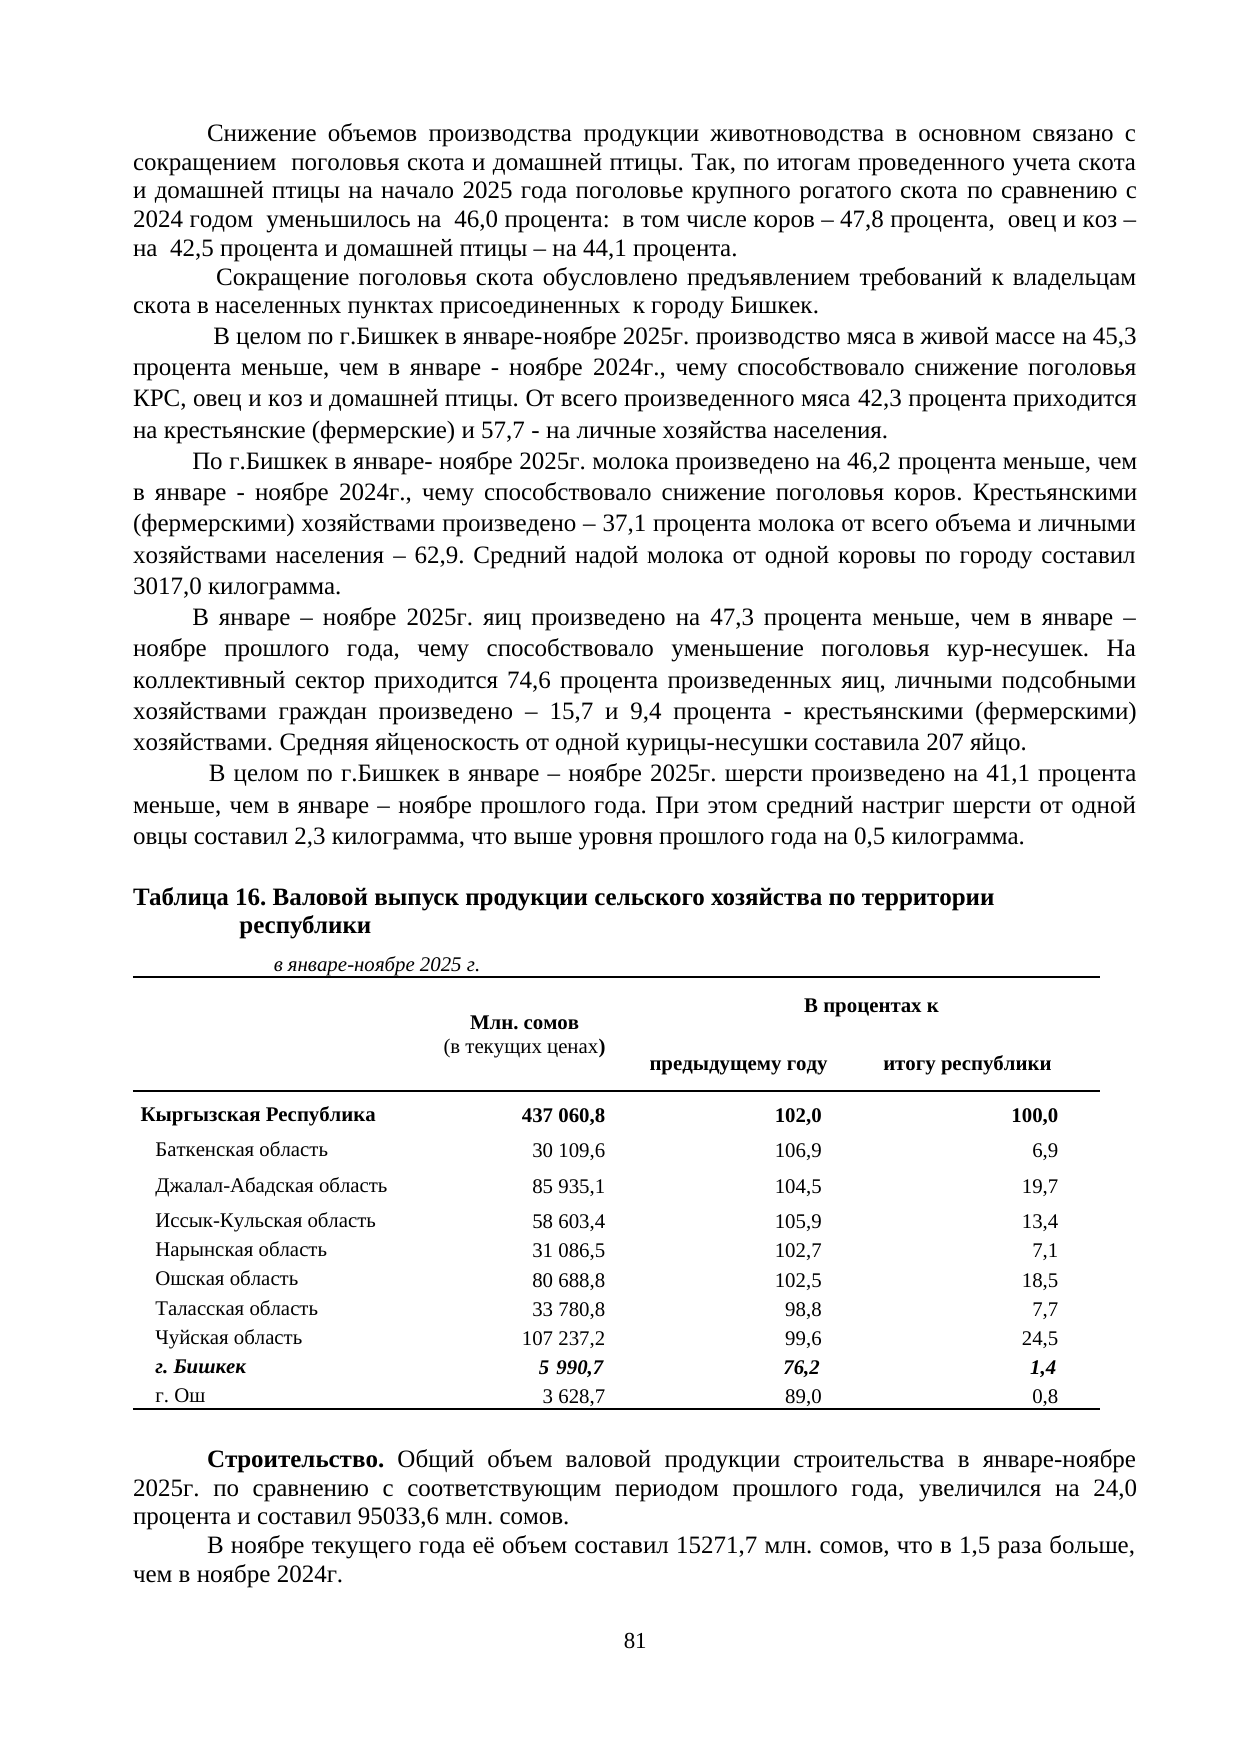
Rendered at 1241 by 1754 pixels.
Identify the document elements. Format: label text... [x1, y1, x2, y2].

text В целом по г.Бишкек в январе – ноябре 2025г. шерсти произведено на 41,1 процента меньше, чем в январе – ноябре прошлого года. При этом средний настриг шерсти от одной овцы составил 2,3 килограмма, что выше уровня прошлого года на 0,5 килограмма. [133, 757, 1137, 851]
text в январе-ноябре 2025 г. [133, 952, 1137, 976]
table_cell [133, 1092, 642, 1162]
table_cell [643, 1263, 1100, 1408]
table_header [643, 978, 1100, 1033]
text По г.Бишкек в январе- ноябре 2025г. молока произведено на 46,2 процента меньше, чем в январе - ноябре 2024г., чему способствовало снижение поголовья коров. Крестьянскими (фермерскими) хозяйствами произведено – 37,1 процента молока от всего объема и личными хозяйствами населения – 62,9. Средний надой молока от одной коровы по городу составил 3017,0 килограмма. [133, 444, 1137, 601]
text Таблица 16. Валовой выпуск продукции сельского хозяйства по территории [133, 882, 1137, 911]
text Строительство. Общий объем валовой продукции строительства в январе-ноябре 2025г. по сравнению с соответствующим периодом прошлого года, увеличился на 24,0 процента и составил 95033,6 млн. сомов. [133, 1444, 1137, 1530]
text В целом по г.Бишкек в январе-ноябре 2025г. производство мяса в живой массе на 45,3 процента меньше, чем в январе - ноябре 2024г., чему способствовало снижение поголовья КРС, овец и коз и домашней птицы. От всего произведенного мяса 42,3 процента приходится на крестьянские (фермерские) и 57,7 - на личные хозяйства населения. [133, 319, 1137, 444]
text Снижение объемов производства продукции животноводства в основном связано с сокращением поголовья скота и домашней птицы. Так, по итогам проведенного учета скота и домашней птицы на начало 2025 года поголовье крупного рогатого скота по сравнению с 2024 годом уменьшилось на 46,0 процента: в том числе коров – 47,8 процента, овец и коз – на 42,5 процента и домашней птицы – на 44,1 процента. [133, 118, 1137, 262]
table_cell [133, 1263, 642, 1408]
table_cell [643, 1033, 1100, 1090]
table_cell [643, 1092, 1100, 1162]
text республики [133, 911, 1137, 939]
text Сокращение поголовья скота обусловлено предъявлением требований к владельцам скота в населенных пунктах присоединенных к городу Бишкек. [133, 262, 1137, 319]
text В январе – ноябре 2025г. яиц произведено на 47,3 процента меньше, чем в январе – ноябре прошлого года, чему способствовало уменьшение поголовья кур-несушек. На коллективный сектор приходится 74,6 процента произведенных яиц, личными подсобными хозяйствами граждан произведено – 15,7 и 9,4 процента - крестьянскими (фермерскими) хозяйствами. Средняя яйценоскость от одной курицы-несушки составила 207 яйцо. [133, 601, 1137, 757]
text В ноябре текущего года её объем составил 15271,7 млн. сомов, что в 1,5 раза больше, чем в ноябре 2024г. [133, 1530, 1137, 1588]
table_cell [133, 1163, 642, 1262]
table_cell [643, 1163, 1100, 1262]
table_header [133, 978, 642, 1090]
